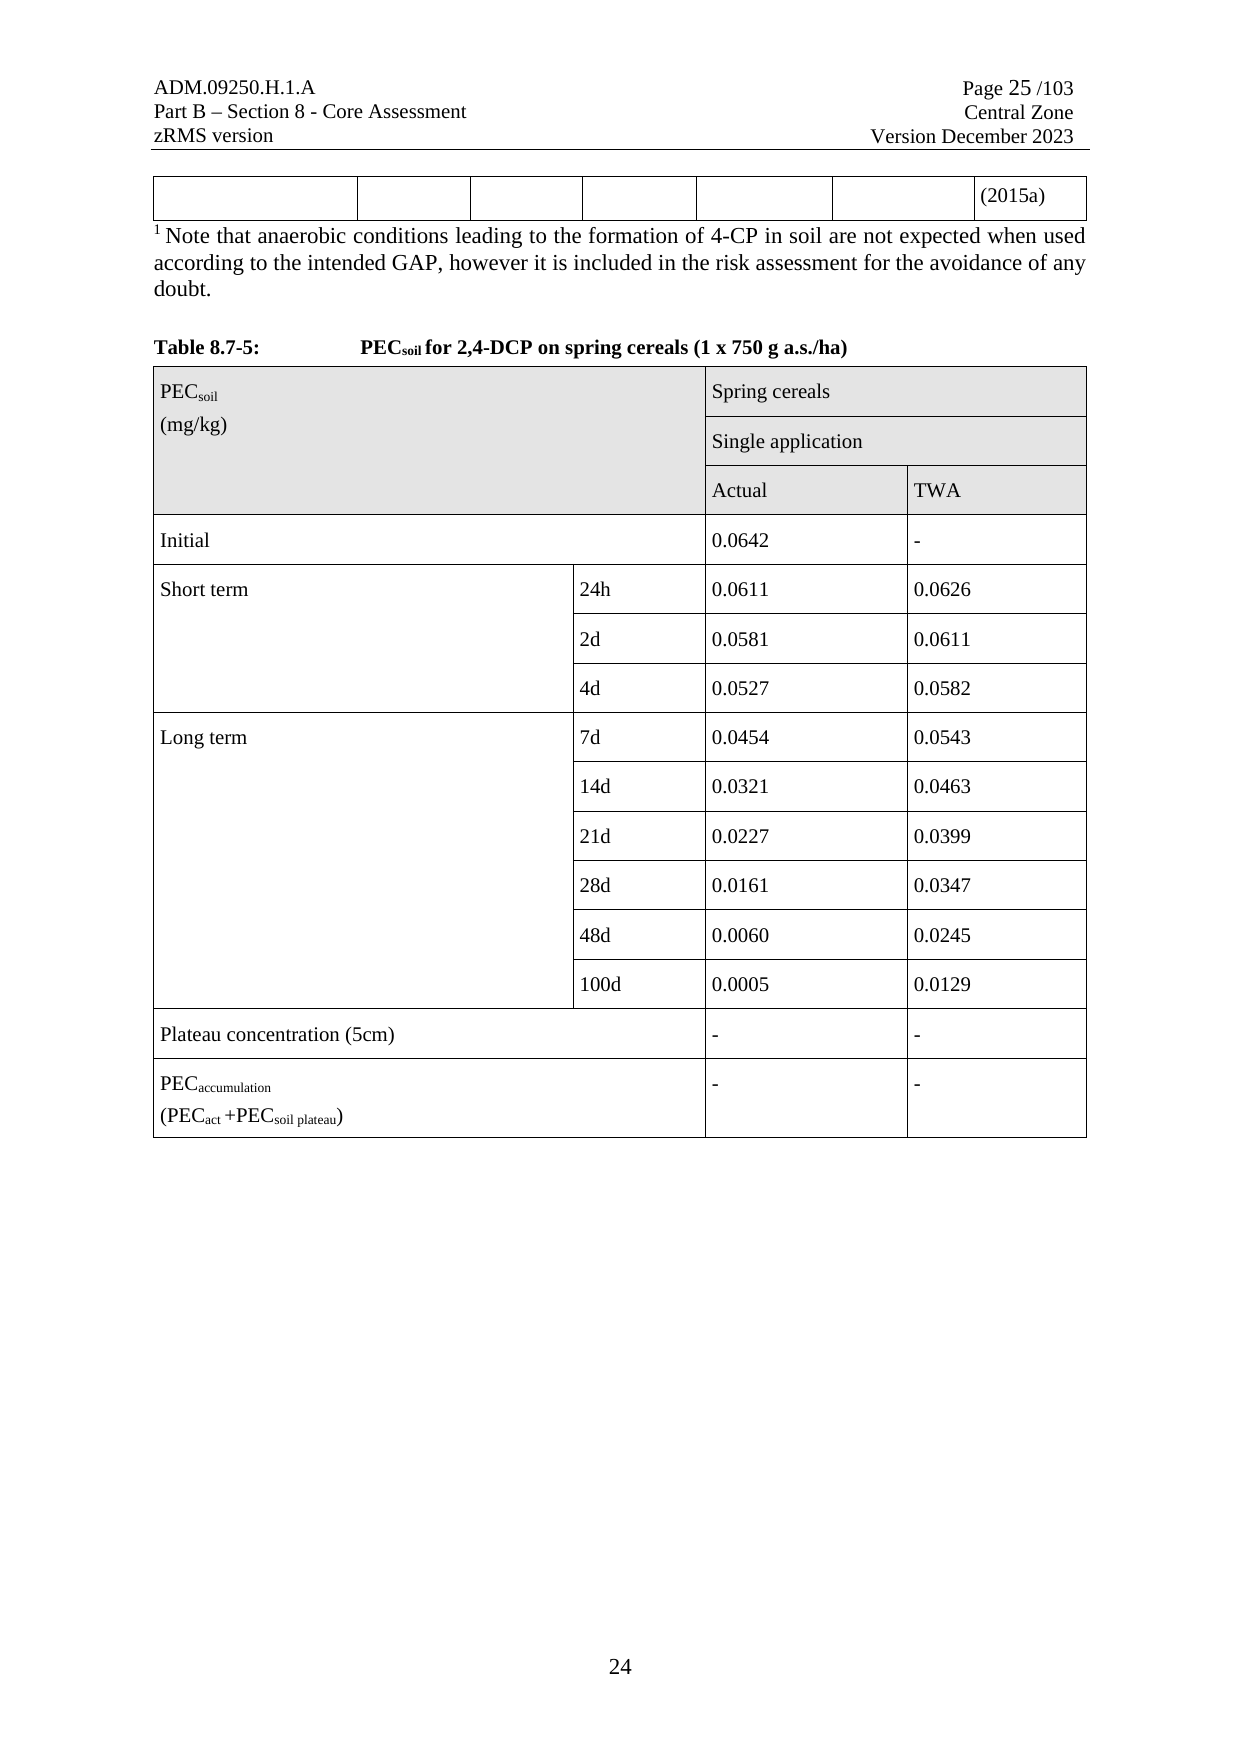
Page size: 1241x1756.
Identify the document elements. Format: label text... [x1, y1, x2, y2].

table_cell 0.0642 [706, 515, 907, 564]
table_cell 2d [574, 614, 705, 662]
table_cell 28d [574, 861, 705, 909]
table_cell 0.0129 [908, 960, 1086, 1008]
table_cell 100d [574, 960, 705, 1008]
table_header PECsoil (mg/kg) [154, 367, 705, 514]
table_cell 0.0582 [908, 664, 1086, 712]
table_cell 0.0399 [908, 812, 1086, 860]
table_header [358, 177, 470, 219]
table_cell 7d [574, 713, 705, 761]
table_cell Actual [706, 466, 907, 514]
table_cell 0.0347 [908, 861, 1086, 909]
table_header [154, 177, 357, 219]
table_cell 24h [574, 565, 705, 613]
table_header [833, 177, 974, 219]
table_header Spring cereals [706, 367, 1086, 416]
table_cell 0.0005 [706, 960, 907, 1008]
table_header (2015a) [975, 177, 1086, 219]
table_cell 0.0581 [706, 614, 907, 662]
table_cell 21d [574, 812, 705, 860]
table_cell 0.0454 [706, 713, 907, 761]
table_cell 0.0626 [908, 565, 1086, 613]
table_header [583, 177, 696, 219]
table_cell 48d [574, 910, 705, 959]
table_cell 0.0227 [706, 812, 907, 860]
table_cell Short term [154, 565, 573, 712]
table_cell - [706, 1009, 907, 1057]
table_cell 4d [574, 664, 705, 712]
table_cell - [908, 1009, 1086, 1057]
table_cell PECaccumulation (PECact +PECsoil plateau) [154, 1059, 705, 1137]
table_cell TWA [908, 466, 1086, 514]
table_cell - [706, 1059, 907, 1137]
table_cell Long term [154, 713, 573, 1008]
table_cell - [908, 1059, 1086, 1137]
table_cell Single application [706, 417, 1086, 465]
table_cell 0.0611 [908, 614, 1086, 662]
table_cell Plateau concentration (5cm) [154, 1009, 705, 1057]
table_cell 0.0161 [706, 861, 907, 909]
table_cell 0.0321 [706, 762, 907, 811]
table_cell 0.0245 [908, 910, 1086, 959]
table_cell Initial [154, 515, 705, 564]
table_cell 0.0611 [706, 565, 907, 613]
table_header [471, 177, 582, 219]
table_cell 0.0060 [706, 910, 907, 959]
table_cell - [908, 515, 1086, 564]
text Table 8.7-5: PECsoil for 2,4-DCP on spring cereals (1 x 750 g a.s./ha) [153, 335, 1101, 360]
table_cell 0.0543 [908, 713, 1086, 761]
table_cell 0.0527 [706, 664, 907, 712]
table_header [697, 177, 832, 219]
table_cell 14d [574, 762, 705, 811]
text 1 Note that anaerobic conditions leading to the formation of 4-CP in soil are not expected when used according to the intended GAP, however it is included in the risk assessment for the avoidance of any doubt. [153, 221, 1087, 301]
table_cell 0.0463 [908, 762, 1086, 811]
